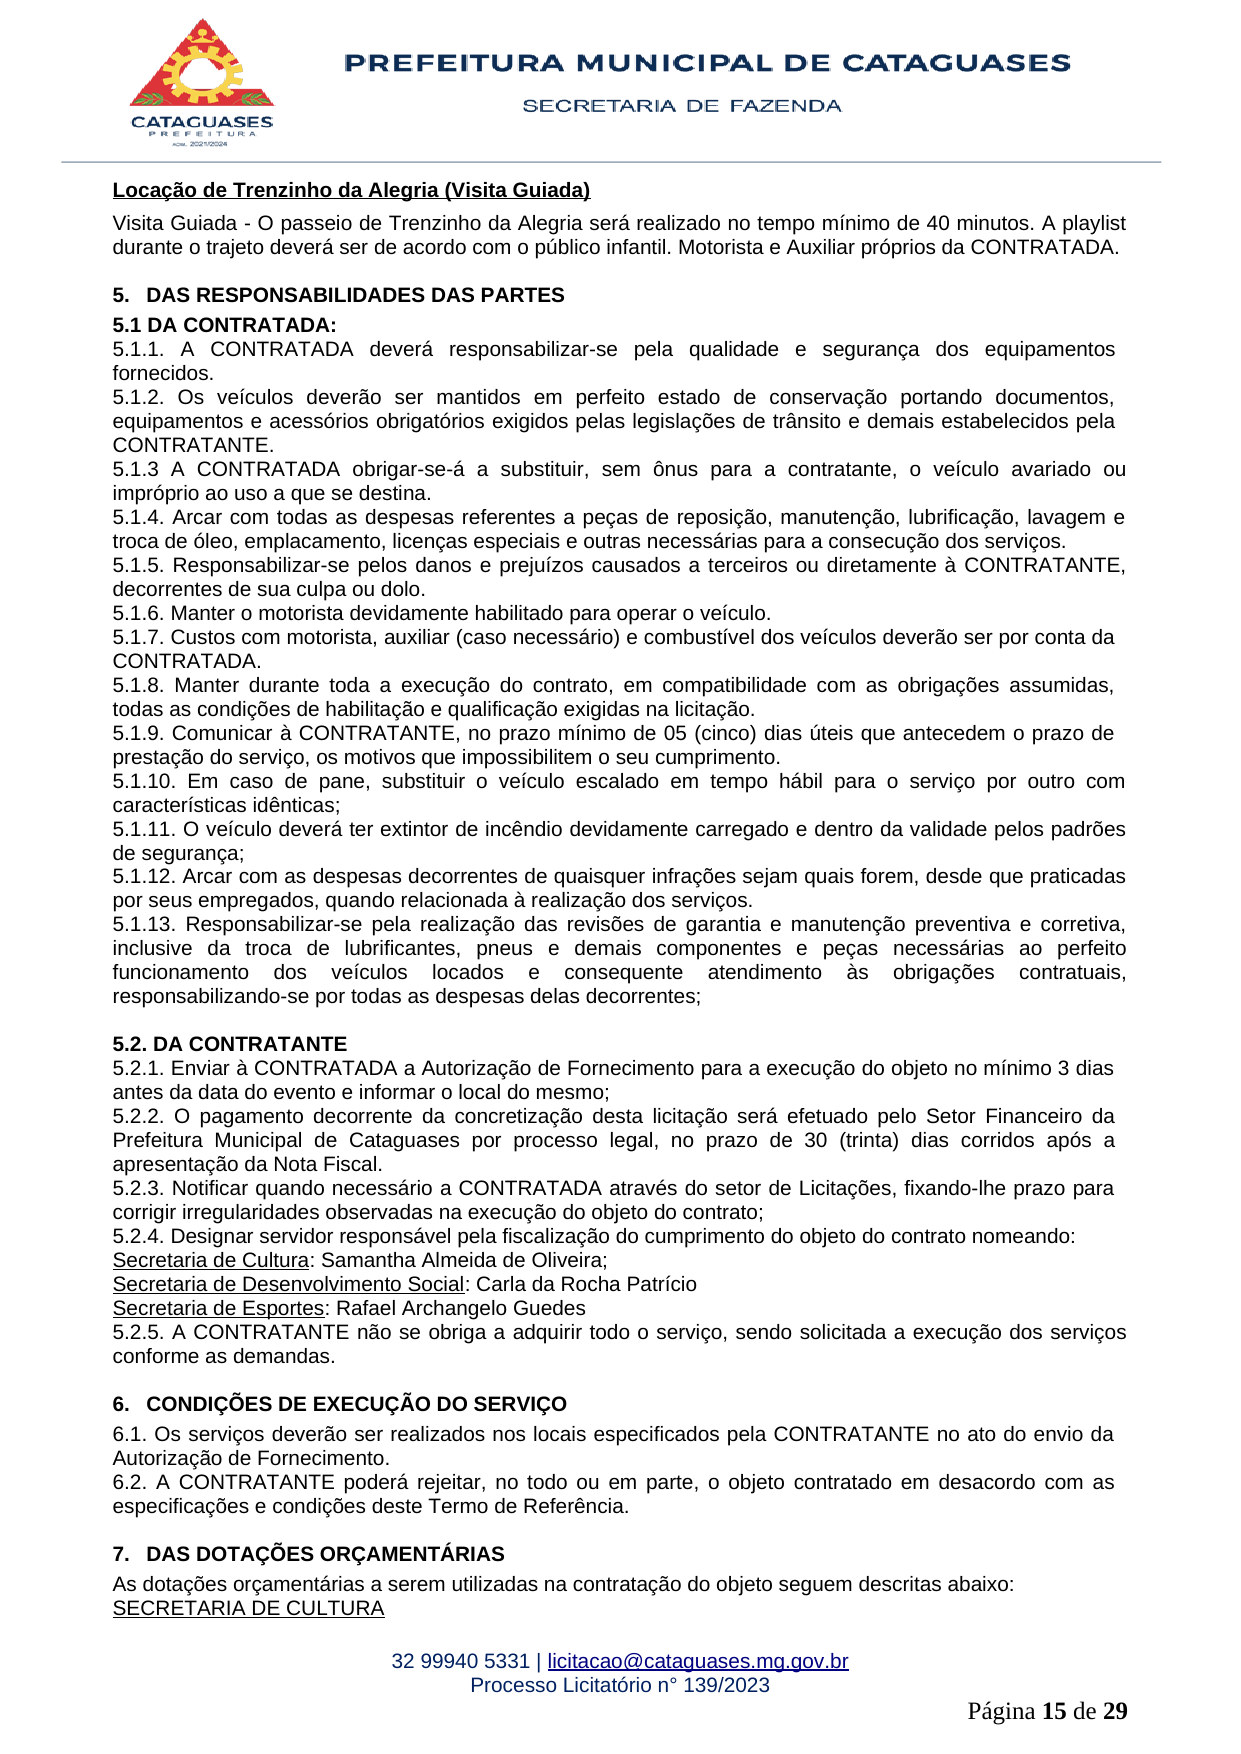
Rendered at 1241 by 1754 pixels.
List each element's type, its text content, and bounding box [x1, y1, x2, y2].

text 5.1.5. Responsabilizar-se pelos danos e prejuízos causados a terceiros ou diretamente à CONTRATANTE, decorrentes de sua culpa ou dolo. [112, 553, 1128, 601]
text Secretaria de Esportes: Rafael Archangelo Guedes [112, 1296, 856, 1319]
text 5.2.5. A CONTRATANTE não se obriga a adquirir todo o serviço, sendo solicitada a execução dos serviços conforme as demandas. [112, 1319, 1128, 1367]
text 5.2.1. Enviar à CONTRATADA a Autorização de Fornecimento para a execução do objeto no mínimo 3 dias antes da data do evento e informar o local do mesmo; [112, 1056, 1116, 1104]
text 5.1.3 A CONTRATADA obrigar-se-á a substituir, sem ônus para a contratante, o veículo avariado ou impróprio ao uso a que se destina. [112, 457, 1128, 505]
text As dotações orçamentárias a serem utilizadas na contratação do objeto seguem descritas abaixo: [112, 1572, 1076, 1596]
text 6.2. A CONTRATANTE poderá rejeitar, no todo ou em parte, o objeto contratado em desacordo com as especificações e condições deste Termo de Referência. [112, 1469, 1116, 1517]
text 5.1.13. Responsabilizar-se pela realização das revisões de garantia e manutenção preventiva e corretiva, inclusive da troca de lubrificantes, pneus e demais componentes e peças necessárias ao perfeito funcionamento dos veículos locados e consequente atendimento às obrigações contratuais, responsabilizando-se por todas as despesas delas decorrentes; [112, 912, 1128, 1008]
text Visita Guiada - O passeio de Trenzinho da Alegria será realizado no tempo mínimo de 40 minutos. A playlist durante o trajeto deverá ser de acordo com o público infantil. Motorista e Auxiliar próprios da CONTRATADA. [112, 211, 1128, 259]
text 5.2.4. Designar servidor responsável pela fiscalização do cumprimento do objeto do contrato nomeando: [112, 1224, 1116, 1248]
text 5.2.2. O pagamento decorrente da concretização desta licitação será efetuado pelo Setor Financeiro da Prefeitura Municipal de Cataguases por processo legal, no prazo de 30 (trinta) dias corridos após a apresentação da Nota Fiscal. [112, 1104, 1116, 1176]
text 5.2.3. Notificar quando necessário a CONTRATADA através do setor de Licitações, fixando-lhe prazo para corrigir irregularidades observadas na execução do objeto do contrato; [112, 1176, 1117, 1224]
text 5.1.7. Custos com motorista, auxiliar (caso necessário) e combustível dos veículos deverão ser por conta da CONTRATADA. [112, 625, 1116, 673]
subtitle DAS DOTAÇÕES ORÇAMENTÁRIAS [112, 1541, 1128, 1565]
text SECRETARIA DE CULTURA [112, 1596, 1076, 1619]
text 5.1 DA CONTRATADA: [112, 313, 1128, 337]
text Secretaria de Desenvolvimento Social: Carla da Rocha Patrício [112, 1272, 1120, 1296]
text 5.1.9. Comunicar à CONTRATANTE, no prazo mínimo de 05 (cinco) dias úteis que antecedem o prazo de prestação do serviço, os motivos que impossibilitem o seu cumprimento. [112, 721, 1116, 768]
text Secretaria de Cultura: Samantha Almeida de Oliveira; [112, 1248, 1128, 1272]
subtitle DAS RESPONSABILIDADES DAS PARTES [112, 283, 1128, 307]
text 5.1.10. Em caso de pane, substituir o veículo escalado em tempo hábil para o serviço por outro com características idênticas; [112, 768, 1128, 816]
text 6.1. Os serviços deverão ser realizados nos locais especificados pela CONTRATANTE no ato do envio da Autorização de Fornecimento. [112, 1422, 1116, 1469]
text 5.1.2. Os veículos deverão ser mantidos em perfeito estado de conservação portando documentos, equipamentos e acessórios obrigatórios exigidos pelas legislações de trânsito e demais estabelecidos pela CONTRATANTE. [112, 385, 1116, 457]
text 5.1.12. Arcar com as despesas decorrentes de quaisquer infrações sejam quais forem, desde que praticadas por seus empregados, quando relacionada à realização dos serviços. [112, 864, 1128, 912]
subtitle CONDIÇÕES DE EXECUÇÃO DO SERVIÇO [112, 1391, 1128, 1415]
text 5.1.8. Manter durante toda a execução do contrato, em compatibilidade com as obrigações assumidas, todas as condições de habilitação e qualificação exigidas na licitação. [112, 673, 1117, 721]
text 5.1.1. A CONTRATADA deverá responsabilizar-se pela qualidade e segurança dos equipamentos fornecidos. [112, 337, 1116, 385]
text 5.1.11. O veículo deverá ter extintor de incêndio devidamente carregado e dentro da validade pelos padrões de segurança; [112, 816, 1128, 864]
text 5.2. DA CONTRATANTE [112, 1008, 1128, 1056]
subtitle Locação de Trenzinho da Alegria (Visita Guiada) [112, 163, 1128, 201]
picture [61, 15, 1161, 163]
text 5.1.4. Arcar com todas as despesas referentes a peças de reposição, manutenção, lubrificação, lavagem e troca de óleo, emplacamento, licenças especiais e outras necessárias para a consecução dos serviços. [112, 505, 1128, 553]
text 5.1.6. Manter o motorista devidamente habilitado para operar o veículo. [112, 601, 1128, 625]
